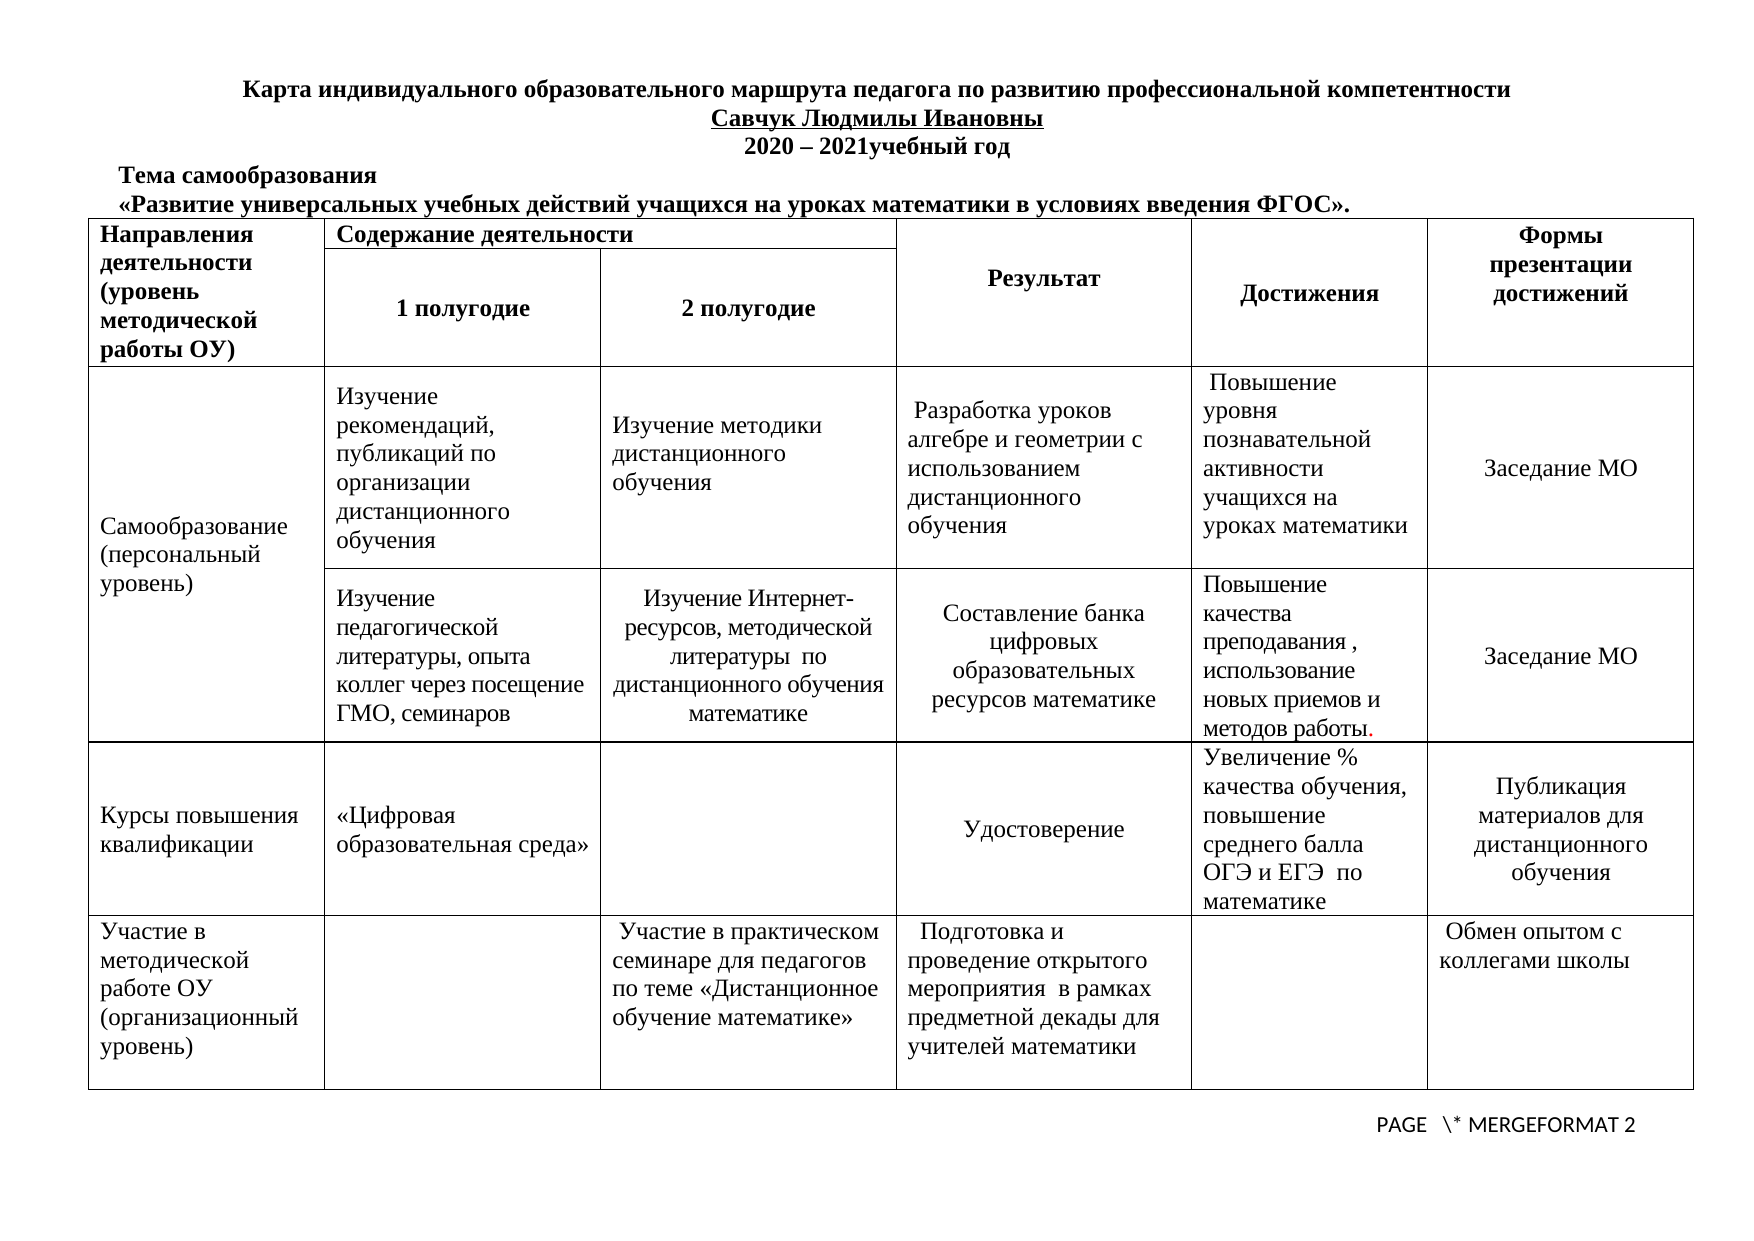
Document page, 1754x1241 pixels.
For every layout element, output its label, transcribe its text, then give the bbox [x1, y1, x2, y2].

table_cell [1428, 916, 1693, 1088]
table_cell Удостоверение [897, 743, 1191, 915]
table_cell Изучение методики дистанционного обучения [601, 367, 896, 568]
table_cell Повышение уровня познавательной активности учащихся на уроках математики [1192, 367, 1427, 568]
text Савчук Людмилы Ивановны [118, 103, 1636, 131]
table_cell 1 полугодие [325, 249, 600, 366]
table_cell Изучение Интернет-ресурсов, методической литературы по дистанционного обучения математике [601, 569, 896, 741]
table_cell Изучение педагогической литературы, опыта коллег через посещение ГМО, семинаров [325, 569, 600, 741]
table_cell [325, 916, 600, 1088]
table_cell Повышение качества преподавания , использование новых приемов и методов работы. [1192, 569, 1427, 741]
table_cell [601, 743, 896, 915]
table_cell Заседание МО [1428, 569, 1693, 741]
table_cell Разработка уроков алгебре и геометрии с использованием дистанционного обучения [897, 367, 1191, 568]
table_cell Заседание МО [1428, 367, 1693, 568]
table_cell Курсы повышения квалификации [89, 743, 324, 915]
table_cell Публикация материалов для дистанционного обучения [1428, 743, 1693, 915]
text Карта индивидуального образовательного маршрута педагога по развитию профессиональной компетентности [118, 74, 1636, 103]
text 2020 – 2021учебный год [118, 131, 1636, 160]
table_header Результат [897, 219, 1191, 366]
table_header Формы презентации достижений [1428, 219, 1693, 366]
text «Развитие универсальных учебных действий учащихся на уроках математики в условиях введения ФГОС». [118, 189, 1636, 218]
table_cell [1192, 916, 1427, 1088]
table_header Направления деятельности (уровень методической работы ОУ) [89, 219, 324, 366]
table_header Достижения [1192, 219, 1427, 366]
table_cell Изучение рекомендаций, публикаций по организации дистанционного обучения [325, 367, 600, 568]
table_header Содержание деятельности [325, 219, 896, 247]
text Тема самообразования [118, 160, 1636, 189]
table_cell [601, 916, 896, 1088]
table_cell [897, 916, 1191, 1088]
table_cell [89, 916, 324, 1088]
table_cell Составление банка цифровых образовательных ресурсов математике [897, 569, 1191, 741]
table_cell 2 полугодие [601, 249, 896, 366]
table_cell Самообразование (персональный уровень) [89, 367, 324, 741]
table_cell «Цифровая образовательная среда» [325, 743, 600, 915]
table_cell Увеличение % качества обучения, повышение среднего балла ОГЭ и ЕГЭ по математике [1192, 743, 1427, 915]
